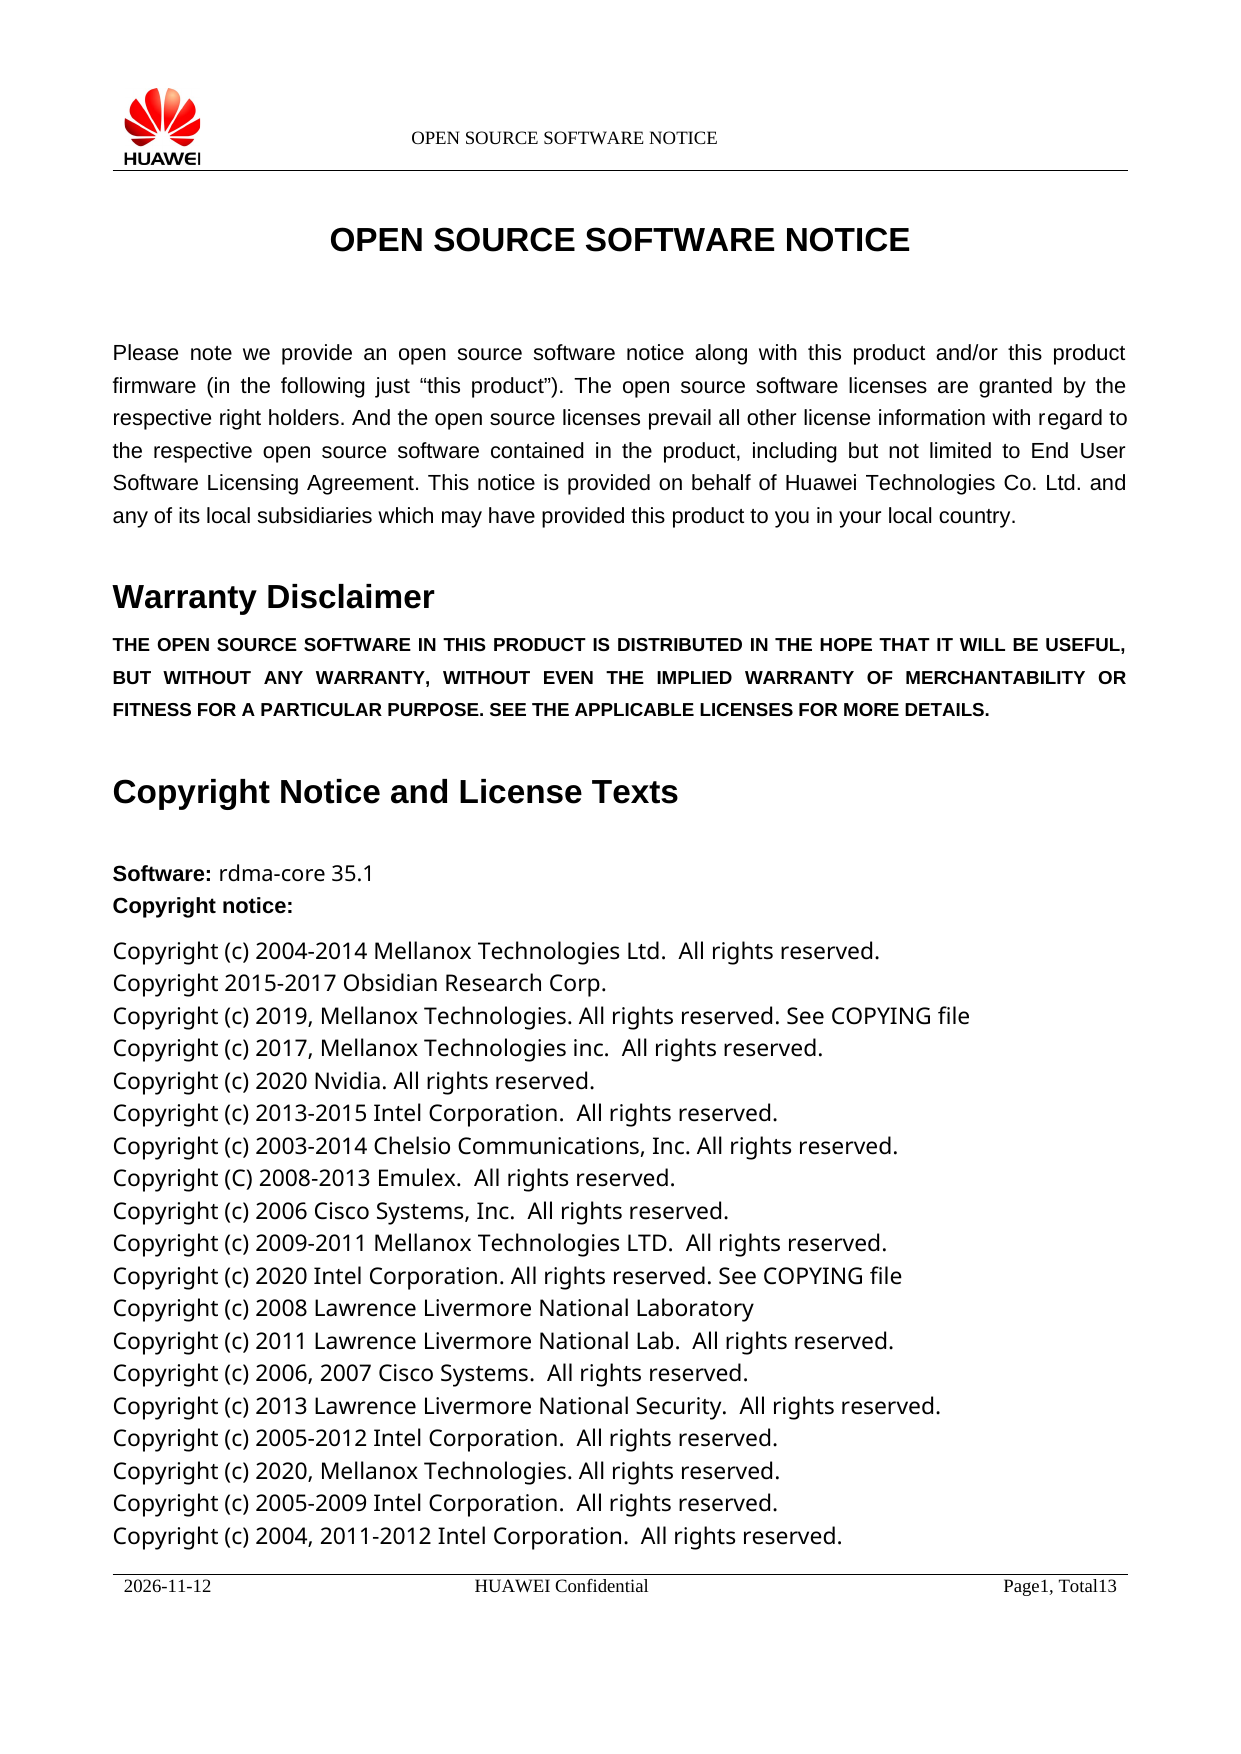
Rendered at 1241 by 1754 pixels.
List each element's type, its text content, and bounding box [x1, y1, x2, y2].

picture [124, 88, 201, 165]
text OPEN SOURCE SOFTWARE NOTICE [112, 206, 1128, 271]
title Software: rdma-core 35.1 [112, 856, 1128, 889]
text Warranty Disclaimer [112, 564, 1128, 629]
text Copyright Notice and License Texts [112, 759, 1128, 824]
text Please note we provide an open source software notice along with this product and/or this product firmware (in the following just “this product”). The open source software licenses are granted by the respective right holders. And the open source licenses prevail all other license information with regard to the respective open source software contained in the product, including but not limited to End User Software Licensing Agreement. This notice is provided on behalf of Huawei Technologies Co. Ltd. and any of its local subsidiaries which may have provided this product to you in your local country. [112, 336, 1128, 531]
text Copyright notice: [112, 889, 1128, 921]
text The open source software in this product is distributed in the hope that it will be useful, but WITHOUT ANY WARRANTY, without even the implied warranty of MERCHANTABILITY or FITNESS FOR A PARTICULAR PURPOSE. See the applicable licenses for more details. [112, 629, 1128, 726]
